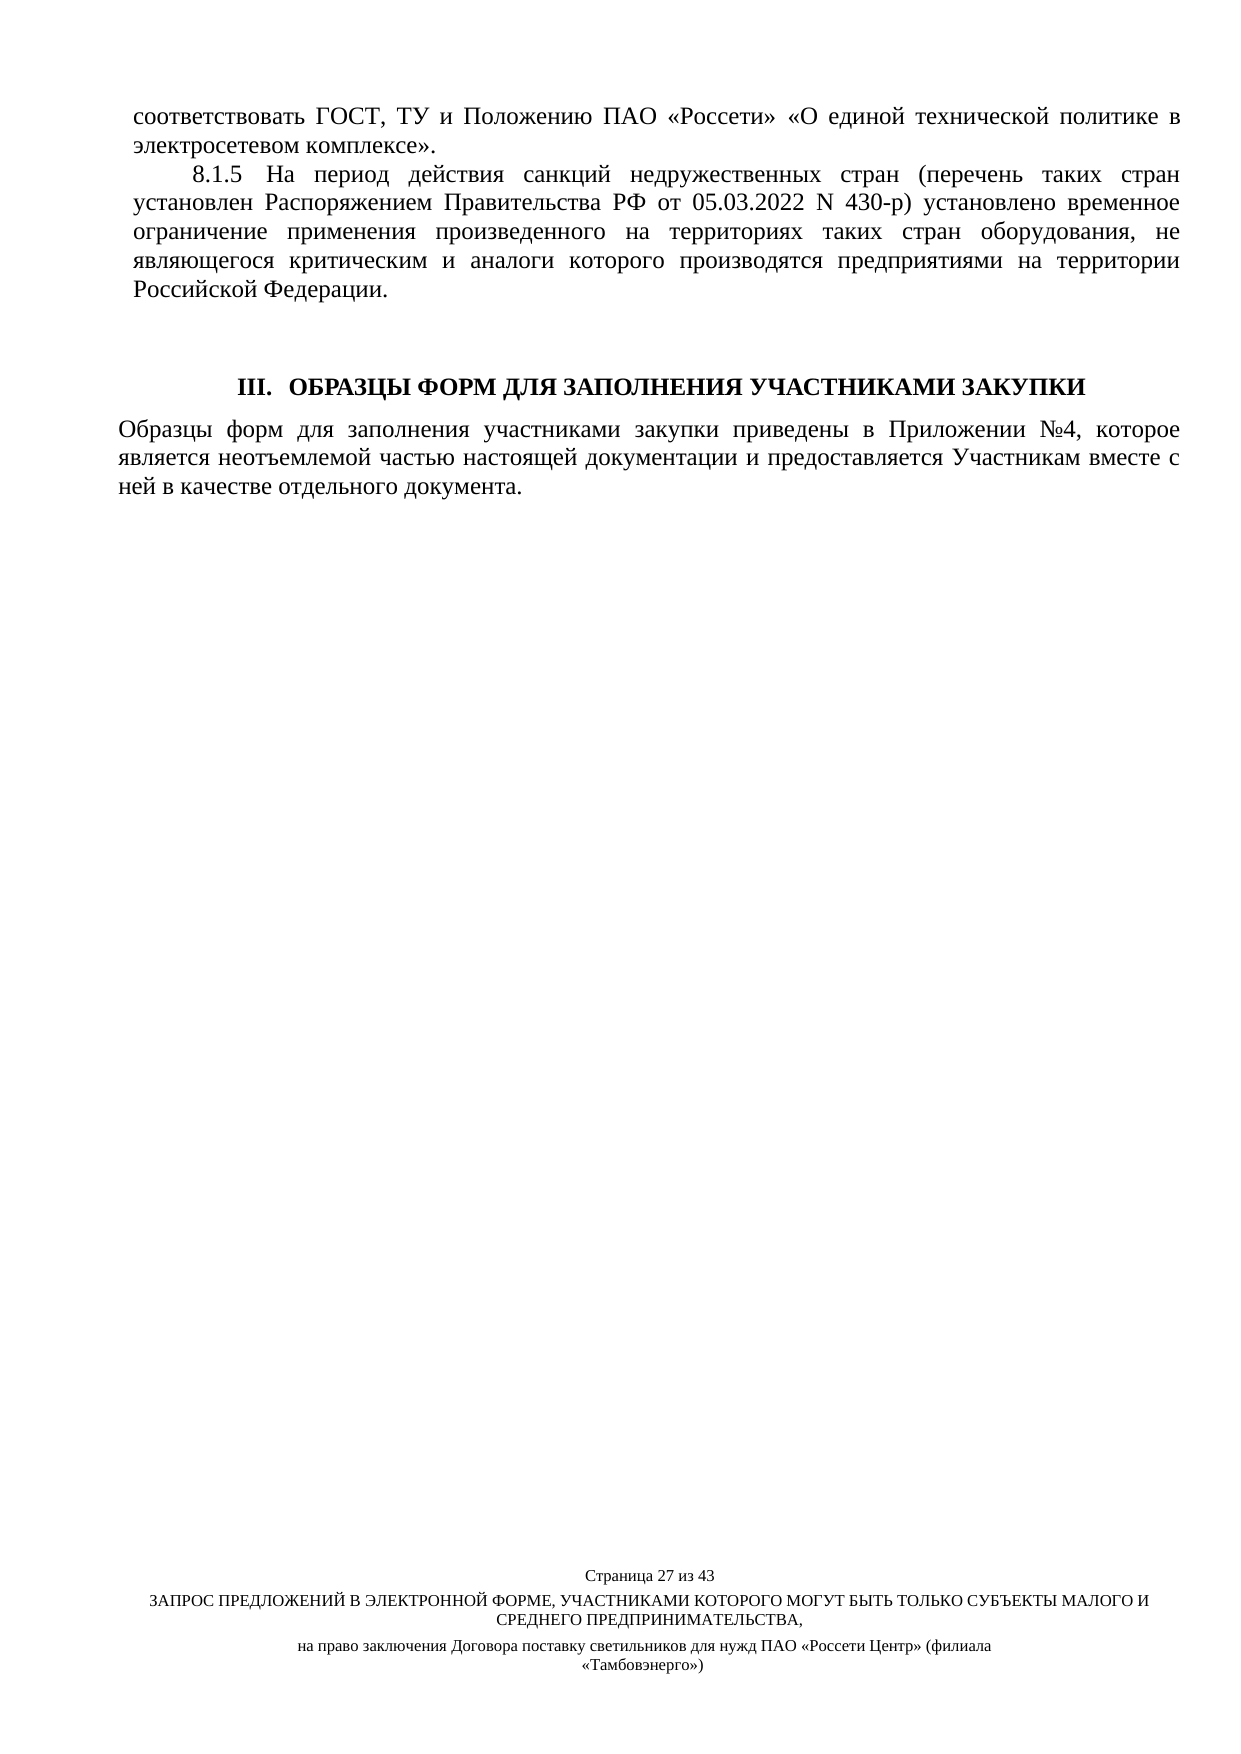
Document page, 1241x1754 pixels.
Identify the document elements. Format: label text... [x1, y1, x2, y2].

subtitle Образцы форм для заполнения участниками закупки приведены в Приложении №4, которое является неотъемлемой частью настоящей документации и предоставляется Участникам вместе с ней в качестве отдельного документа. [118, 414, 1181, 500]
subtitle На период действия санкций недружественных стран (перечень таких стран установлен Распоряжением Правительства РФ от 05.03.2022 N 430-р) установлено временное ограничение применения произведенного на территориях таких стран оборудования, не являющегося критическим и аналоги которого производятся предприятиями на территории Российской Федерации. [133, 159, 1181, 302]
subtitle ОБРАЗЦЫ ФОРМ ДЛЯ ЗАПОЛНЕНИЯ УЧАСТНИКАМИ ЗАКУПКИ [118, 372, 1181, 401]
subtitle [133, 101, 1181, 159]
